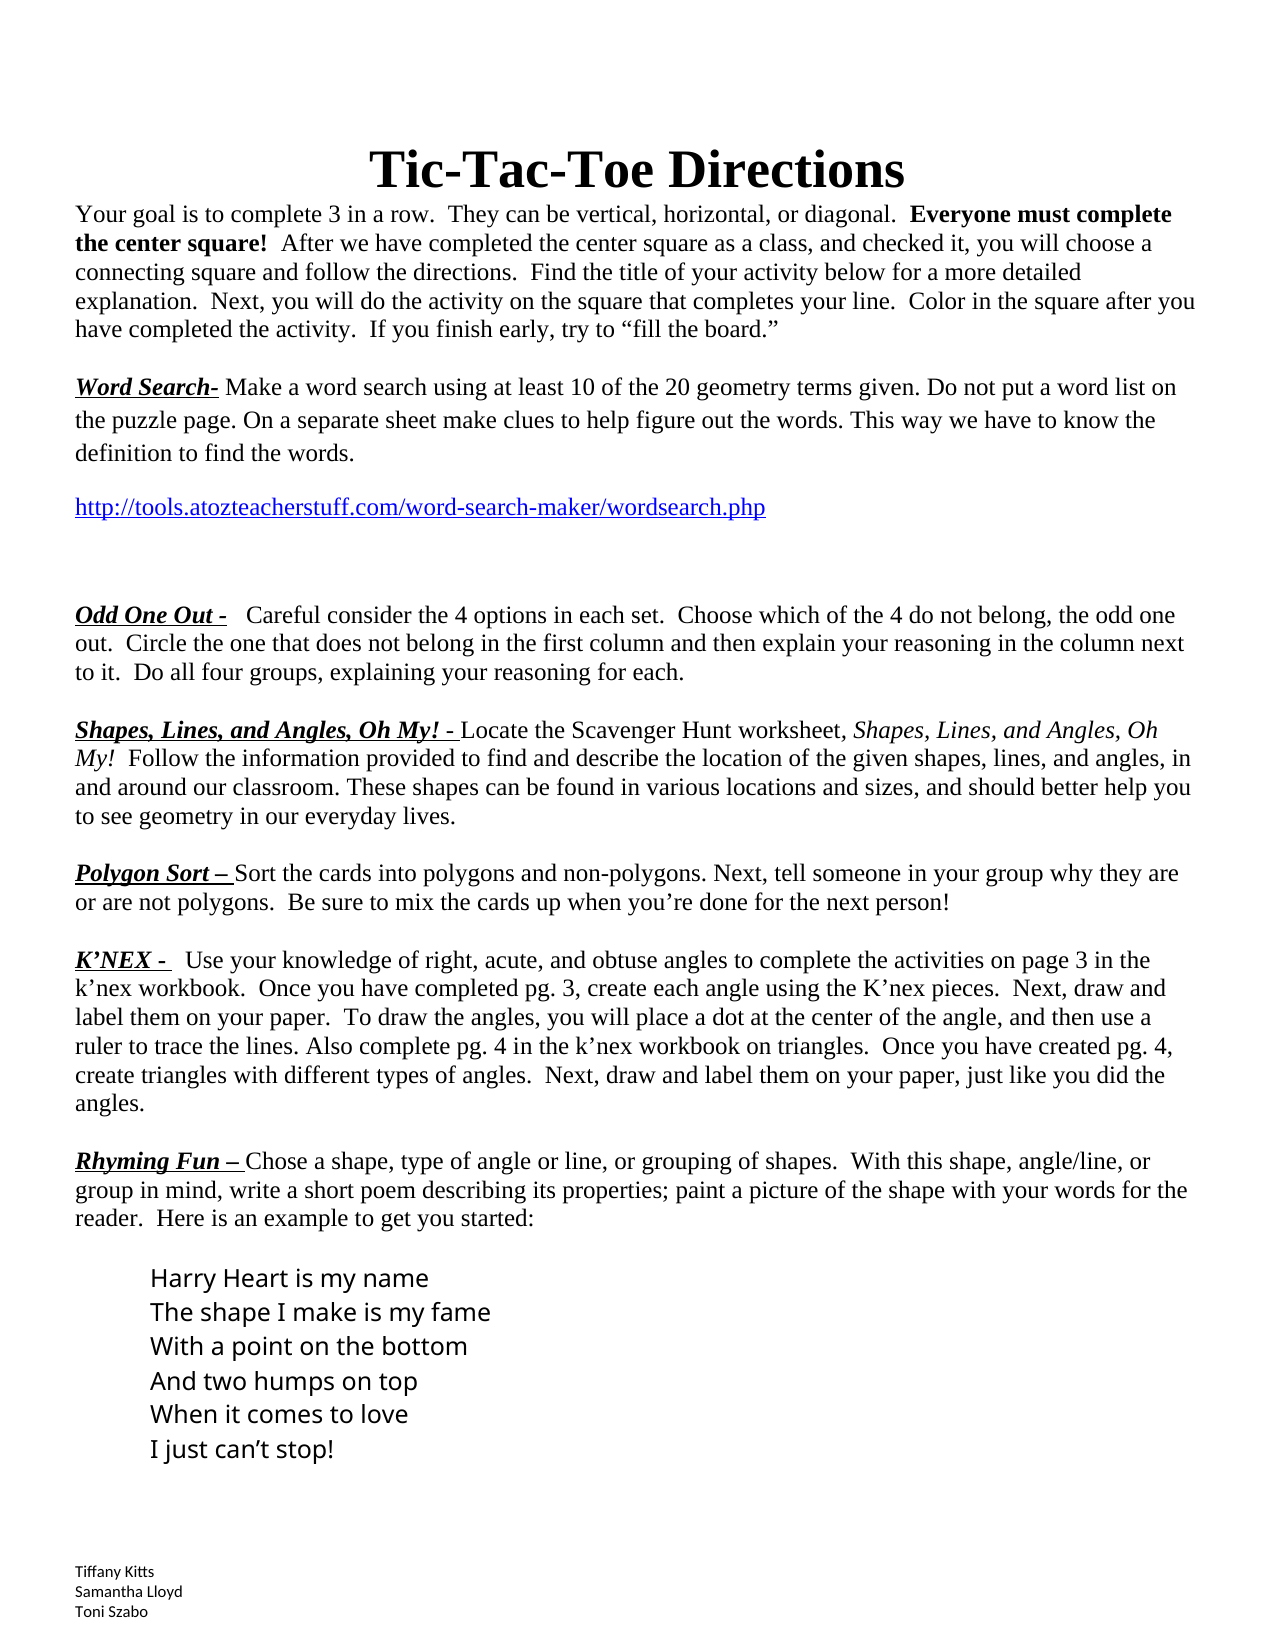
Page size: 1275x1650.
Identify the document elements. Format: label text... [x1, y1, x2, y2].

text Polygon Sort – Sort the cards into polygons and non-polygons. Next, tell someone in your group why they are or are not polygons. Be sure to mix the cards up when you’re done for the next person! [75, 858, 1200, 916]
text Rhyming Fun – Chose a shape, type of angle or line, or grouping of shapes. With this shape, angle/line, or group in mind, write a short poem describing its properties; paint a picture of the shape with your words for the reader. Here is an example to get you started: [75, 1146, 1200, 1232]
text Odd One Out - Careful consider the 4 options in each set. Choose which of the 4 do not belong, the odd one out. Circle the one that does not belong in the first column and then explain your reasoning in the column next to it. Do all four groups, explaining your reasoning for each. [75, 600, 1200, 686]
text The shape I make is my fame [75, 1295, 1200, 1329]
text K’NEX - Use your knowledge of right, acute, and obtuse angles to complete the activities on page 3 in the k’nex workbook. Once you have completed pg. 3, create each angle using the K’nex pieces. Next, draw and label them on your paper. To draw the angles, you will place a dot at the center of the angle, and then use a ruler to trace the lines. Also complete pg. 4 in the k’nex workbook on triangles. Once you have created pg. 4, create triangles with different types of angles. Next, draw and label them on your paper, just like you did the angles. [75, 945, 1200, 1117]
text http://tools.atozteacherstuff.com/word-search-maker/wordsearch.php [75, 492, 1200, 521]
text Your goal is to complete 3 in a row. They can be vertical, horizontal, or diagonal. Everyone must complete the center square! After we have completed the center square as a class, and checked it, you will choose a connecting square and follow the directions. Find the title of your activity below for a more detailed explanation. Next, you will do the activity on the square that completes your line. Color in the square after you have completed the activity. If you finish early, try to “fill the board.” [75, 199, 1200, 343]
text Harry Heart is my name [150, 1261, 1200, 1295]
text And two humps on top [75, 1363, 1200, 1397]
text Shapes, Lines, and Angles, Oh My! - Locate the Scavenger Hunt worksheet, Shapes, Lines, and Angles, Oh My! Follow the information provided to find and describe the location of the given shapes, lines, and angles, in and around our classroom. These shapes can be found in various locations and sizes, and should better help you to see geometry in our everyday lives. [75, 715, 1200, 830]
text I just can’t stop! [75, 1431, 1200, 1465]
text Tic-Tac-Toe Directions [75, 137, 1200, 199]
text With a point on the bottom [150, 1329, 1200, 1363]
text Word Search- Make a word search using at least 10 of the 20 geometry terms given. Do not put a word list on the puzzle page. On a separate sheet make clues to help figure out the words. This way we have to know the definition to find the words. [75, 372, 1200, 467]
text When it comes to love [75, 1397, 1200, 1431]
